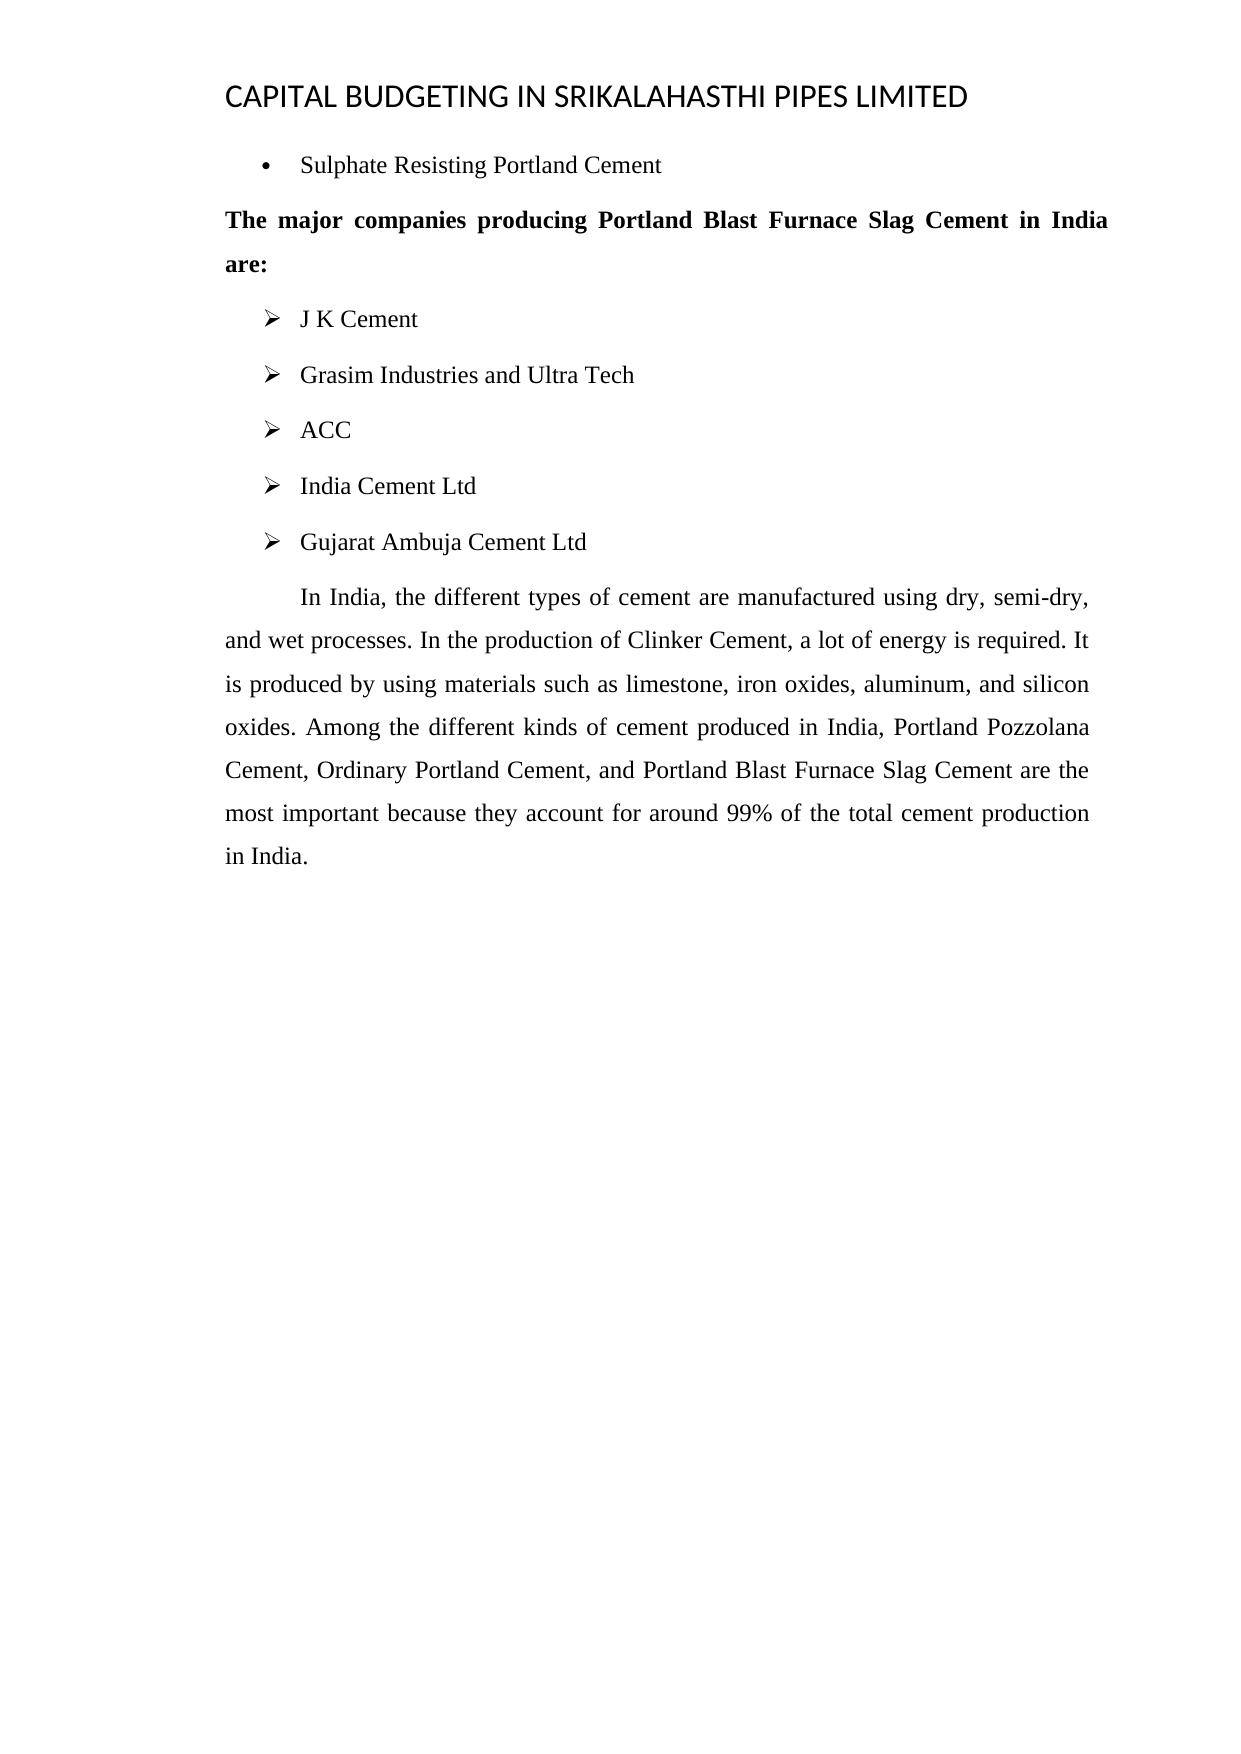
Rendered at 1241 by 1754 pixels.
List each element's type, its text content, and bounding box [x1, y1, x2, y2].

list Sulphate Resisting Portland Cement [262, 150, 1090, 179]
list Gujarat Ambuja Cement Ltd [262, 527, 1090, 556]
list Grasim Industries and Ultra Tech [262, 360, 1090, 389]
list ACC [262, 416, 1090, 444]
list J K Cement [262, 304, 1090, 333]
text In India, the different types of cement are manufactured using dry, semi-dry, and wet processes. In the production of Clinker Cement, a lot of energy is required. It is produced by using materials such as limestone, iron oxides, aluminum, and silicon oxides. Among the different kinds of cement produced in India, Portland Pozzolana Cement, Ordinary Portland Cement, and Portland Blast Furnace Slag Cement are the most important because they account for around 99% of the total cement production in India. [225, 582, 1090, 870]
list India Cement Ltd [262, 471, 1090, 500]
text The major companies producing Portland Blast Furnace Slag Cement in India are: [225, 206, 1109, 277]
